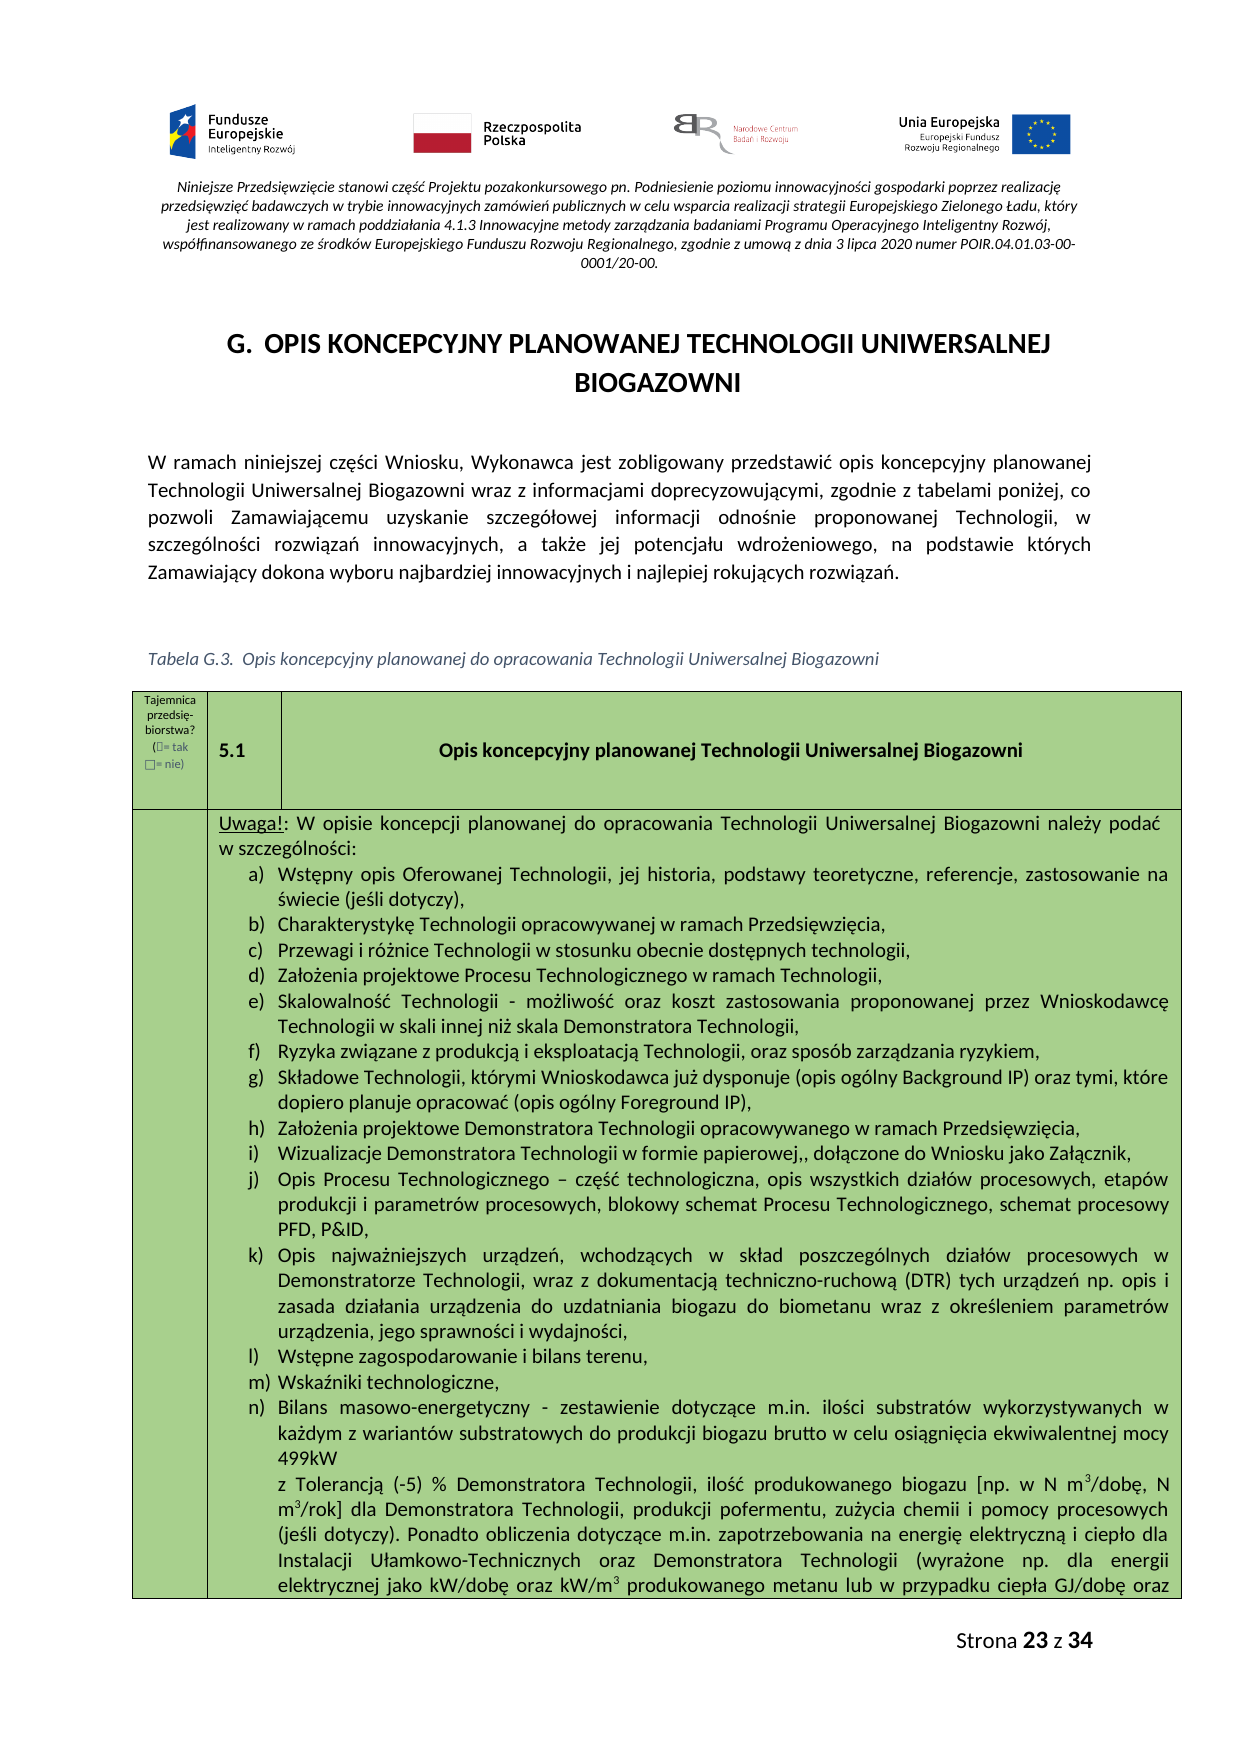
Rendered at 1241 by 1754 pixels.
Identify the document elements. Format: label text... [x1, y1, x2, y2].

text W ramach niniejszej części Wniosku, Wykonawca jest zobligowany przedstawić opis koncepcyjny planowanej Technologii Uniwersalnej Biogazowni wraz z informacjami doprecyzowującymi, zgodnie z tabelami poniżej, co pozwoli Zamawiającemu uzyskanie szczegółowej informacji odnośnie proponowanej Technologii, w szczególności rozwiązań innowacyjnych, a także jej potencjału wdrożeniowego, na podstawie których Zamawiający dokona wyboru najbardziej innowacyjnych i najlepiej rokujących rozwiązań. [148, 449, 1093, 584]
table_header Tajemnica przedsię-biorstwa? (= tak □= nie) [133, 692, 207, 809]
table_header Opis koncepcyjny planowanej Technologii Uniwersalnej Biogazowni [282, 692, 1181, 809]
table_header [208, 692, 281, 809]
subtitle OPIS KONCEPCYJNY PLANOWANEJ TECHNOLOGII UNIWERSALNEJ BIOGAZOWNI [185, 326, 1093, 400]
picture [169, 104, 1071, 159]
table_cell [133, 810, 207, 1598]
